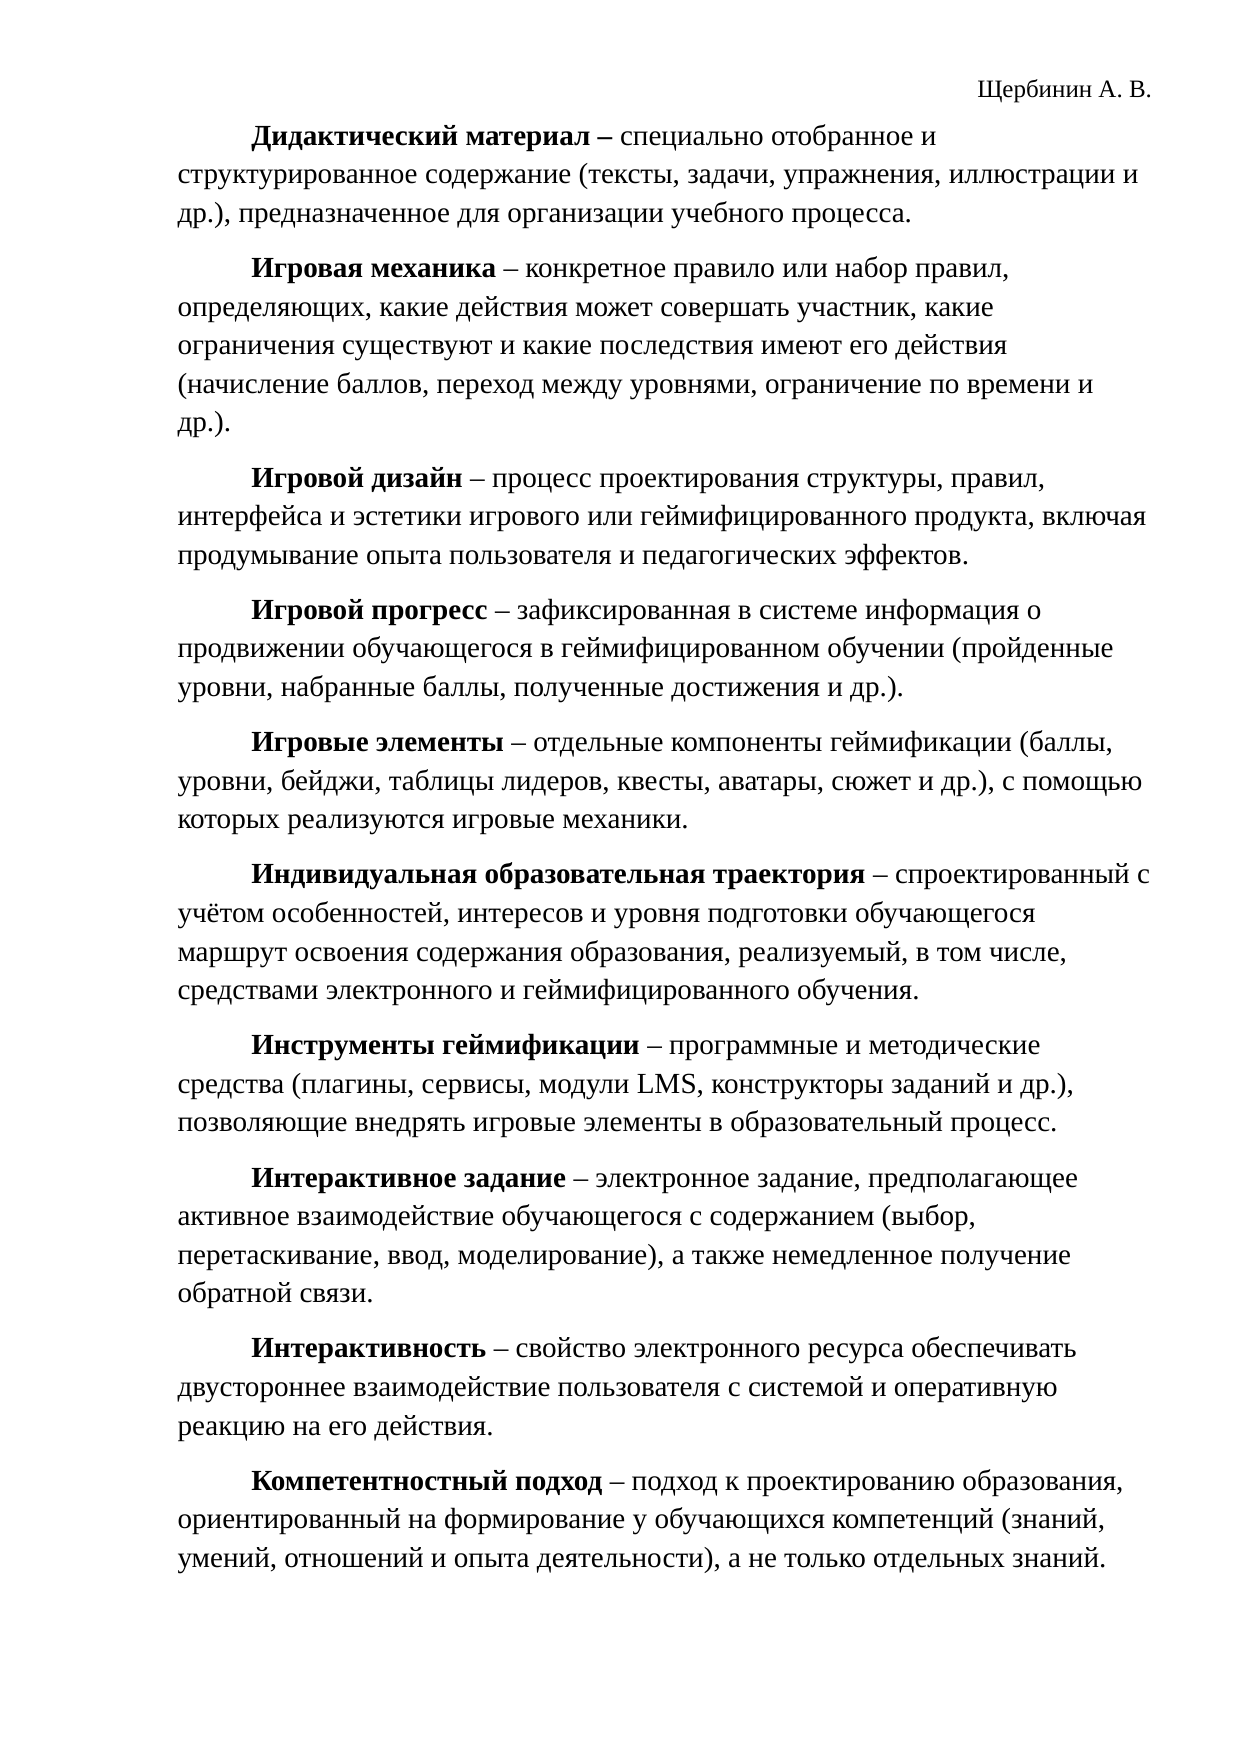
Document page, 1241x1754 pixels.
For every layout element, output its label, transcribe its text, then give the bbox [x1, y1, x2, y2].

text Дидактический материал – специально отобранное и структурированное содержание (тексты, задачи, упражнения, иллюстрации и др.), предназначенное для организации учебного процесса. [177, 118, 1152, 229]
text Игровая механика – конкретное правило или набор правил, определяющих, какие действия может совершать участник, какие ограничения существуют и какие последствия имеют его действия (начисление баллов, переход между уровнями, ограничение по времени и др.). [177, 250, 1152, 438]
text Интерактивное задание – электронное задание, предполагающее активное взаимодействие обучающегося с содержанием (выбор, перетаскивание, ввод, моделирование), а также немедленное получение обратной связи. [177, 1160, 1152, 1309]
text Игровой дизайн – процесс проектирования структуры, правил, интерфейса и эстетики игрового или геймифицированного продукта, включая продумывание опыта пользователя и педагогических эффектов. [177, 460, 1152, 570]
text Индивидуальная образовательная траектория – спроектированный с учётом особенностей, интересов и уровня подготовки обучающегося маршрут освоения содержания образования, реализуемый, в том числе, средствами электронного и геймифицированного обучения. [177, 857, 1152, 1006]
text Игровой прогресс – зафиксированная в системе информация о продвижении обучающегося в геймифицированном обучении (пройденные уровни, набранные баллы, полученные достижения и др.). [177, 592, 1152, 703]
text Инструменты геймификации – программные и методические средства (плагины, сервисы, модули LMS, конструкторы заданий и др.), позволяющие внедрять игровые элементы в образовательный процесс. [177, 1027, 1152, 1138]
text Компетентностный подход – подход к проектированию образования, ориентированный на формирование у обучающихся компетенций (знаний, умений, отношений и опыта деятельности), а не только отдельных знаний. [177, 1463, 1152, 1573]
text Интерактивность – свойство электронного ресурса обеспечивать двустороннее взаимодействие пользователя с системой и оперативную реакцию на его действия. [177, 1331, 1152, 1441]
text Игровые элементы – отдельные компоненты геймификации (баллы, уровни, бейджи, таблицы лидеров, квесты, аватары, сюжет и др.), с помощью которых реализуются игровые механики. [177, 724, 1152, 835]
